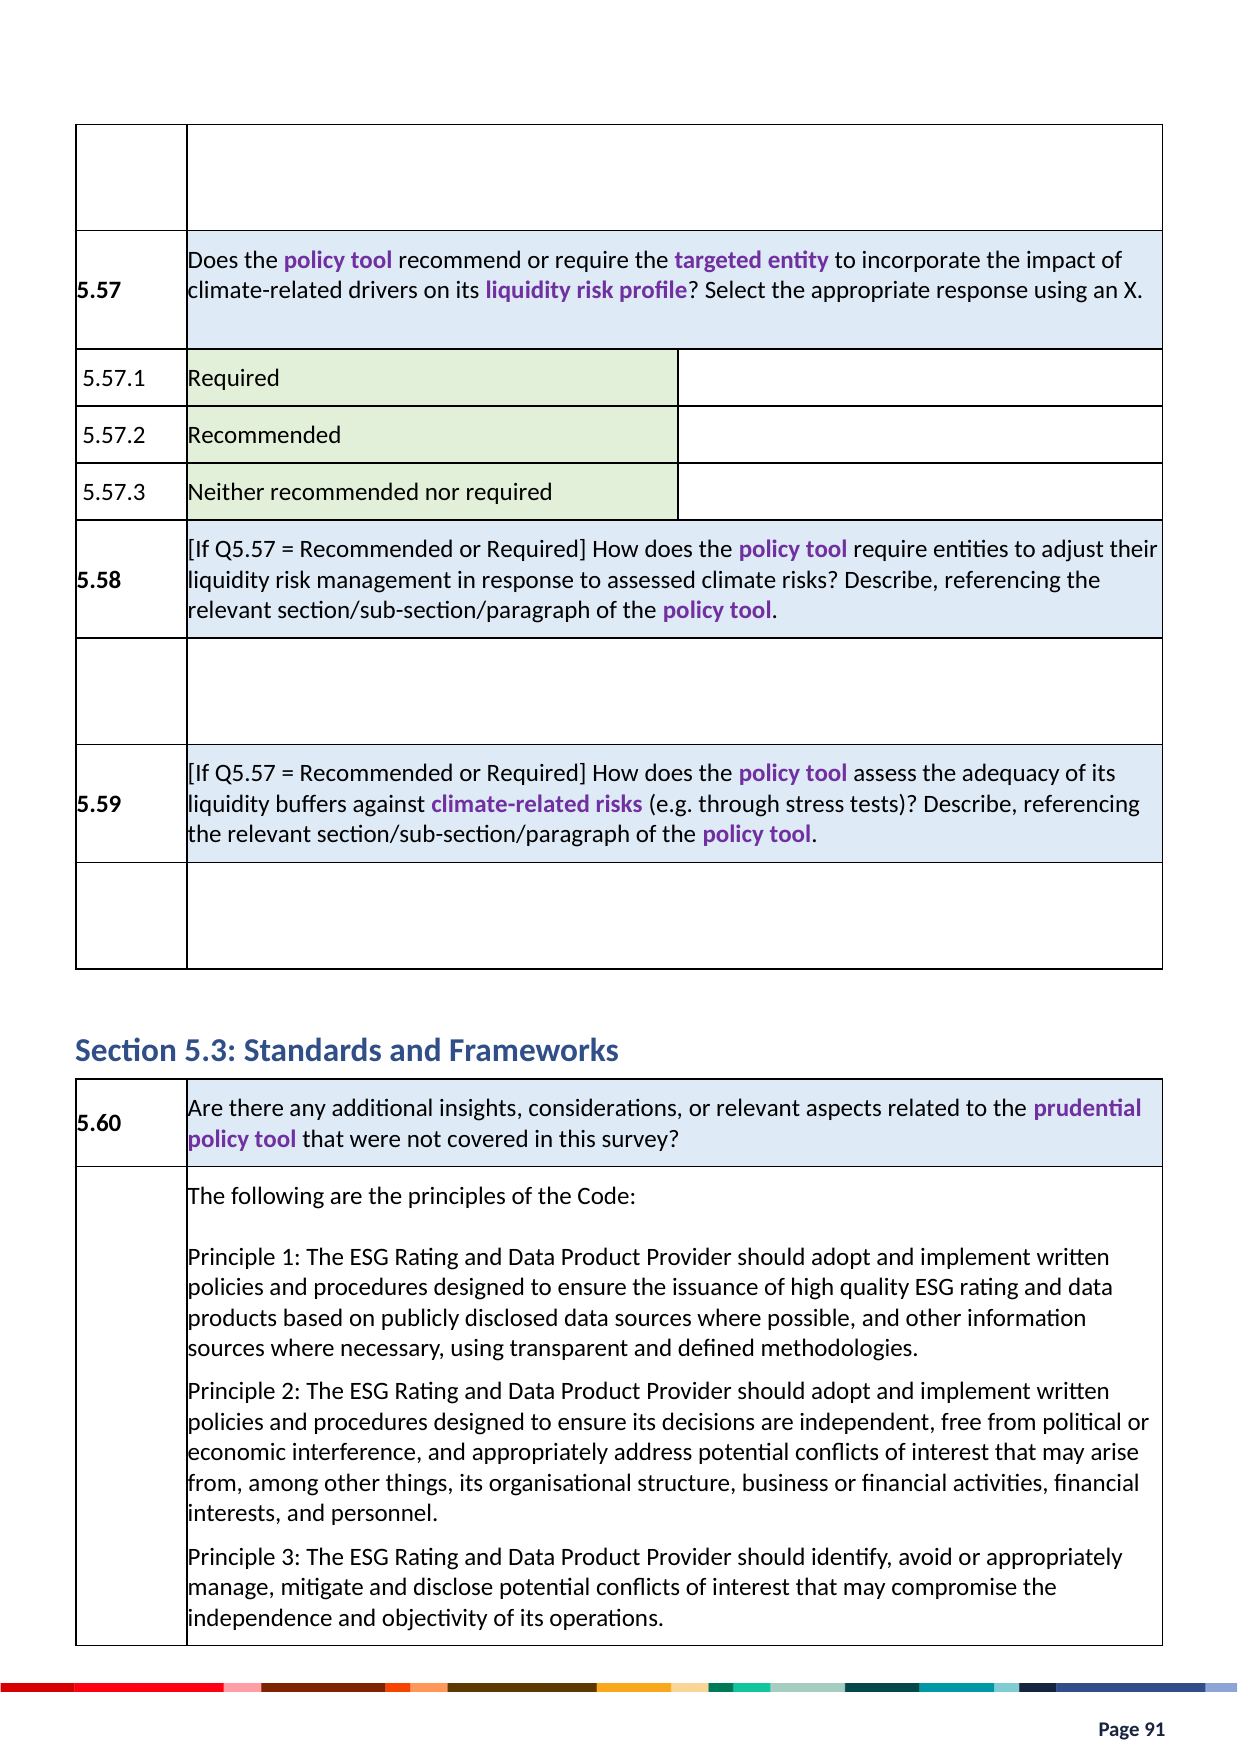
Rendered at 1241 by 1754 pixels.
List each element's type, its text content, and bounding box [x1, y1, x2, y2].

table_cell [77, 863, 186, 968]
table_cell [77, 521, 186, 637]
subtitle Section 5.3: Standards and Frameworks [75, 1029, 1165, 1070]
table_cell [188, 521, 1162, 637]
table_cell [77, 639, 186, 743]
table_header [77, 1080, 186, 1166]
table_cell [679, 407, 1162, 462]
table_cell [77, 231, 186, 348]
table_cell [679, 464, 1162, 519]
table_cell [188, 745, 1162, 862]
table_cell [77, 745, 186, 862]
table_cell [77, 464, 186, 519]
picture [0, 1683, 1236, 1692]
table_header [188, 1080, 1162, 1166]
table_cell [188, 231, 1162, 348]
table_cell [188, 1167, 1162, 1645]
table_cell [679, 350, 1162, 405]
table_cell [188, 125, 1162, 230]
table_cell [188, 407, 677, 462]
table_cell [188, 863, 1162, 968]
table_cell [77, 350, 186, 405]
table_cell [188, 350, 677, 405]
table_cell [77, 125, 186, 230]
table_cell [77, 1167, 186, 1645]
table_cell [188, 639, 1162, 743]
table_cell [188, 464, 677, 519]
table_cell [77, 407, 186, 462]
